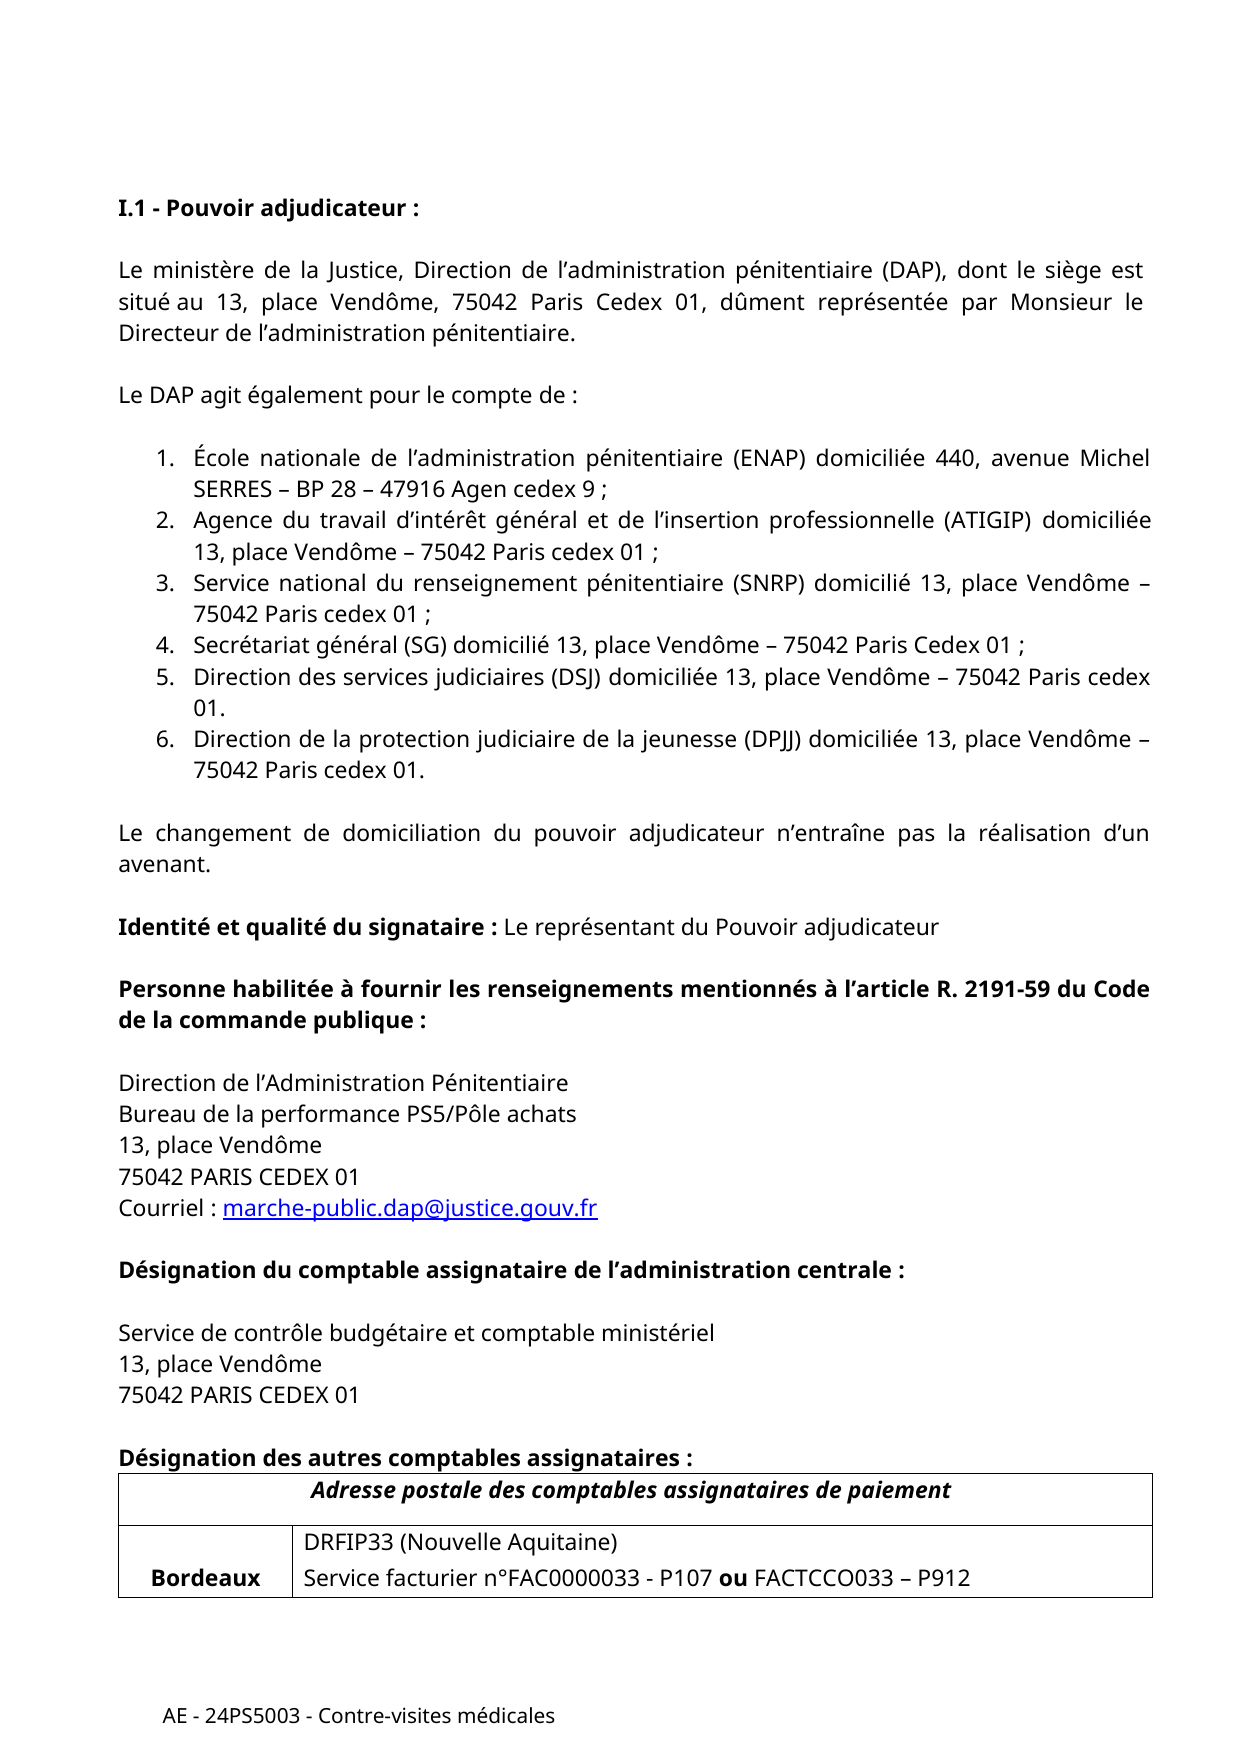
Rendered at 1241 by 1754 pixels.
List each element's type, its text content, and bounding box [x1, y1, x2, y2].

list Agence du travail d’intérêt général et de l’insertion professionnelle (ATIGIP) domiciliée 13, place Vendôme – 75042 Paris cedex 01 ; [156, 504, 1152, 567]
text 75042 PARIS CEDEX 01 [118, 1161, 1152, 1192]
text Direction de l’Administration Pénitentiaire [118, 1067, 1152, 1098]
text Désignation du comptable assignataire de l’administration centrale : [118, 1254, 1152, 1286]
text I.1 - Pouvoir adjudicateur : [118, 192, 1145, 223]
list Service national du renseignement pénitentiaire (SNRP) domicilié 13, place Vendôme – 75042 Paris cedex 01 ; [156, 567, 1152, 629]
list Direction des services judiciaires (DSJ) domiciliée 13, place Vendôme – 75042 Paris cedex 01. [156, 661, 1152, 723]
table_header Adresse postale des comptables assignataires de paiement [119, 1474, 1152, 1525]
text 13, place Vendôme [118, 1348, 1152, 1379]
text Le changement de domiciliation du pouvoir adjudicateur n’entraîne pas la réalisation d’un avenant. [118, 817, 1152, 879]
text Le DAP agit également pour le compte de : [118, 379, 1152, 411]
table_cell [293, 1526, 1152, 1597]
text 75042 PARIS CEDEX 01 [118, 1379, 1152, 1411]
table_cell Bordeaux [119, 1526, 292, 1597]
text Désignation des autres comptables assignataires : [118, 1442, 1152, 1473]
text Le ministère de la Justice, Direction de l’administration pénitentiaire (DAP), dont le siège est situé au 13, place Vendôme, 75042 Paris Cedex 01, dûment représentée par Monsieur le Directeur de l’administration pénitentiaire. [118, 254, 1145, 348]
text Courriel : marche-public.dap@justice.gouv.fr [118, 1192, 1152, 1223]
text Personne habilitée à fournir les renseignements mentionnés à l’article R. 2191-59 du Code de la commande publique : [118, 973, 1152, 1036]
list École nationale de l’administration pénitentiaire (ENAP) domiciliée 440, avenue Michel SERRES – BP 28 – 47916 Agen cedex 9 ; [156, 442, 1152, 504]
text Bureau de la performance PS5/Pôle achats [118, 1098, 1152, 1129]
text 13, place Vendôme [118, 1129, 1152, 1161]
text Service de contrôle budgétaire et comptable ministériel [118, 1317, 1152, 1348]
text Identité et qualité du signataire : Le représentant du Pouvoir adjudicateur [118, 911, 1152, 942]
list Direction de la protection judiciaire de la jeunesse (DPJJ) domiciliée 13, place Vendôme – 75042 Paris cedex 01. [156, 723, 1152, 786]
list Secrétariat général (SG) domicilié 13, place Vendôme – 75042 Paris Cedex 01 ; [156, 629, 1152, 661]
